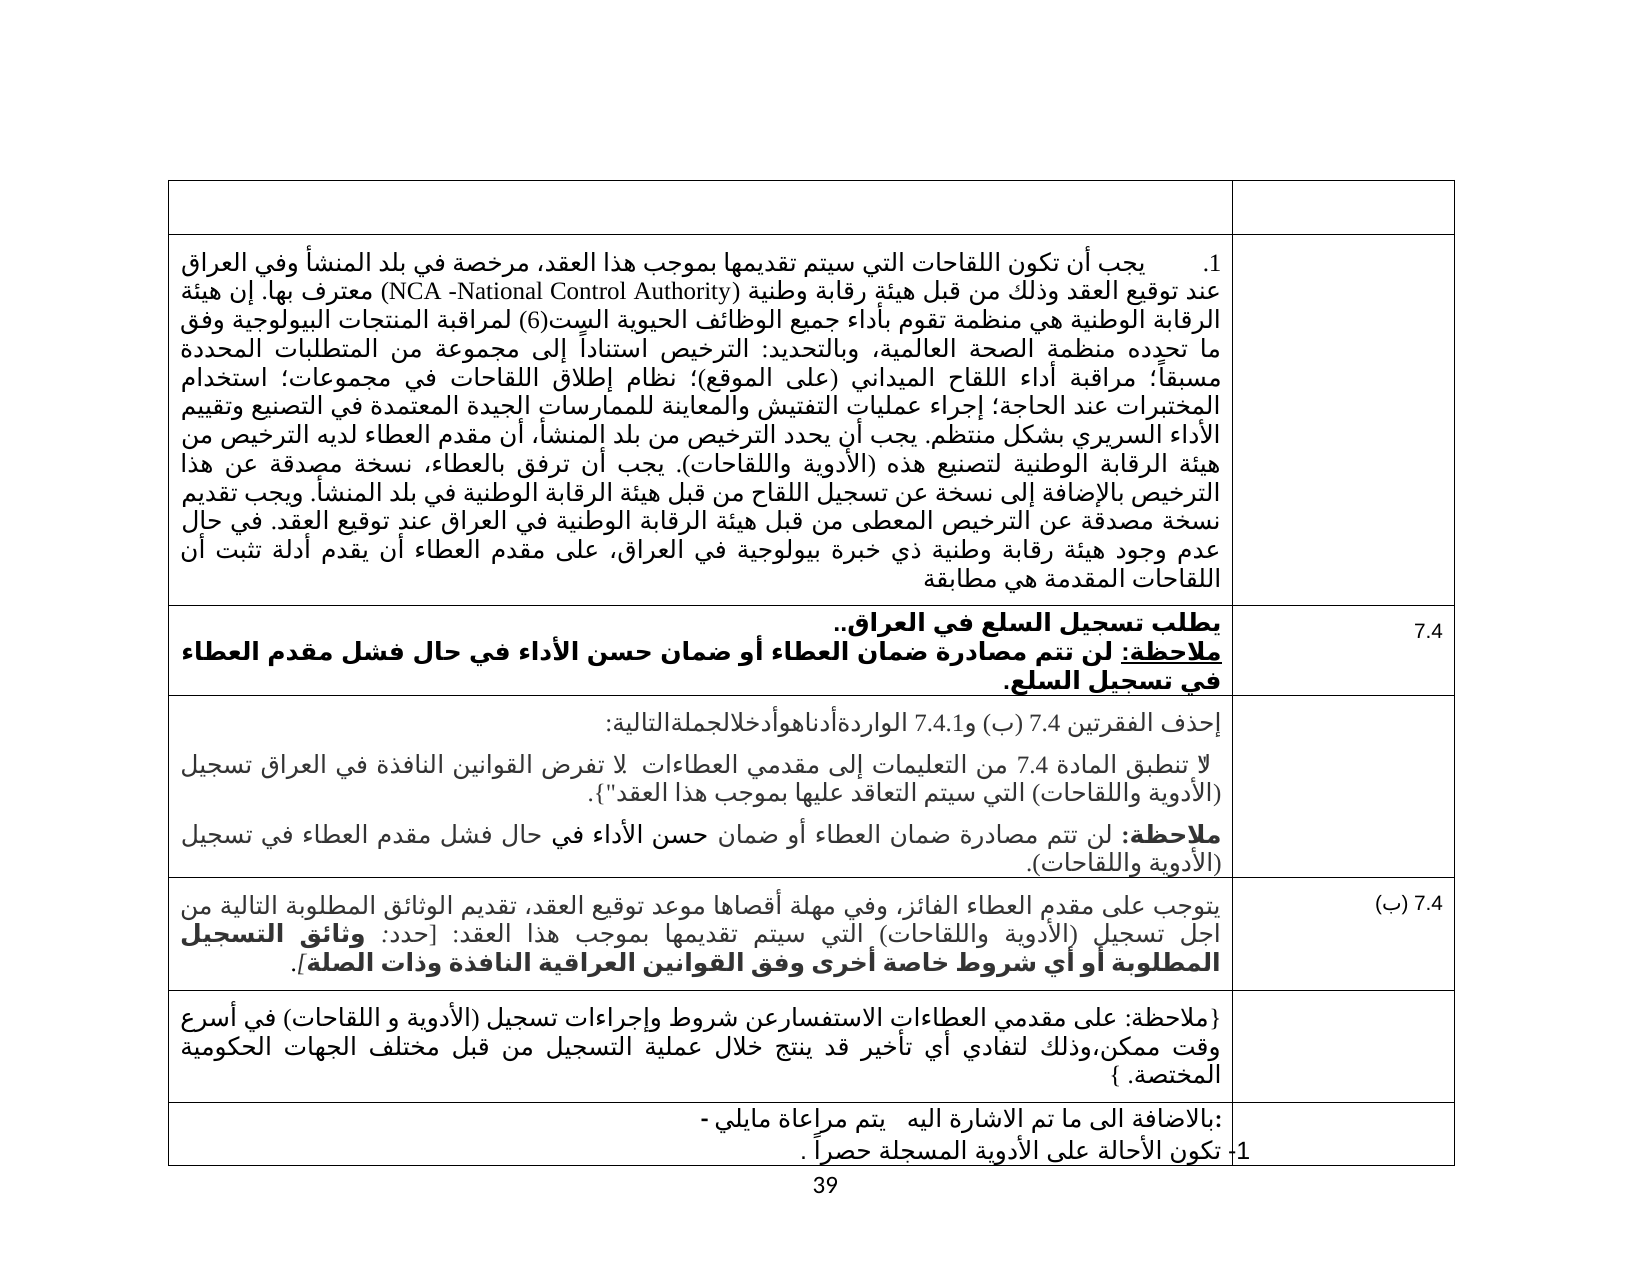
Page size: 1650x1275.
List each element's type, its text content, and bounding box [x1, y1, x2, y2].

table_cell [1233, 1103, 1454, 1165]
table_cell 7.4 (ب) [1233, 878, 1454, 989]
table_cell يتوجب على مقدم العطاء الفائز، وفي مهلة أقصاها موعد توقيع العقد، تقديم الوثائق المطلوبة التالية من اجل تسجيل (الأدوية واللقاحات) التي سيتم تقديمها بموجب هذا العقد: [حدد: وثائق التسجيل المطلوبة أو أي شروط خاصة أخرى وفق القوانين العراقية النافذة وذات الصلة]. [169, 878, 1232, 989]
table_cell يطلب تسجيل السلع في العراق.. ملاحظة: لن تتم مصادرة ضمان العطاء أو ضمان حسن الأداء في حال فشل مقدم العطاء في تسجيل السلع. [169, 606, 1232, 695]
table_cell إحذف الفقرتين 7.4 (ب) و7.4.1 الواردةأدناهوأدخلالجملةالتالية: "لا تنطبق المادة 7.4 من التعليمات إلى مقدمي العطاءات. لا تفرض القوانين النافذة في العراق تسجيل (الأدوية واللقاحات) التي سيتم التعاقد عليها بموجب هذا العقد"}. ملاحظة: لن تتم مصادرة ضمان العطاء أو ضمان حسن الأداء في حال فشل مقدم العطاء في تسجيل (الأدوية واللقاحات). [169, 696, 1232, 877]
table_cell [169, 1103, 1232, 1165]
table_cell [1233, 235, 1454, 605]
table_cell {ملاحظة: على مقدمي العطاءات الاستفسارعن شروط وإجراءات تسجيل (الأدوية و اللقاحات) في أسرع وقت ممكن،وذلك لتفادي أي تأخير قد ينتج خلال عملية التسجيل من قبل مختلف الجهات الحكومية المختصة. } [169, 991, 1232, 1102]
table_cell 1. يجب أن تكون اللقاحات التي سيتم تقديمها بموجب هذا العقد، مرخصة في بلد المنشأ وفي العراق عند توقيع العقد وذلك من قبل هيئة رقابة وطنية (NCA -National Control Authority) معترف بها. إن هيئة الرقابة الوطنية هي منظمة تقوم بأداء جميع الوظائف الحيوية الست(6) لمراقبة المنتجات البيولوجية وفق ما تحدده منظمة الصحة العالمية، وبالتحديد: الترخيص استناداً إلى مجموعة من المتطلبات المحددة مسبقاً؛ مراقبة أداء اللقاح الميداني (على الموقع)؛ نظام إطلاق اللقاحات في مجموعات؛ استخدام المختبرات عند الحاجة؛ إجراء عمليات التفتيش والمعاينة للممارسات الجيدة المعتمدة في التصنيع وتقييم الأداء السريري بشكل منتظم. يجب أن يحدد الترخيص من بلد المنشأ، أن مقدم العطاء لديه الترخيص من هيئة الرقابة الوطنية لتصنيع هذه (الأدوية واللقاحات). يجب أن ترفق بالعطاء، نسخة مصدقة عن هذا الترخيص بالإضافة إلى نسخة عن تسجيل اللقاح من قبل هيئة الرقابة الوطنية في بلد المنشأ. ويجب تقديم نسخة مصدقة عن الترخيص المعطى من قبل هيئة الرقابة الوطنية في العراق عند توقيع العقد. في حال عدم وجود هيئة رقابة وطنية ذي خبرة بيولوجية في العراق، على مقدم العطاء أن يقدم أدلة تثبت أن اللقاحات المقدمة هي مطابقة [169, 235, 1232, 605]
table_cell [1233, 181, 1454, 234]
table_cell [169, 181, 1232, 234]
table_cell 7.4 [1233, 606, 1454, 695]
table_cell [1233, 991, 1454, 1102]
table_cell [1233, 696, 1454, 877]
